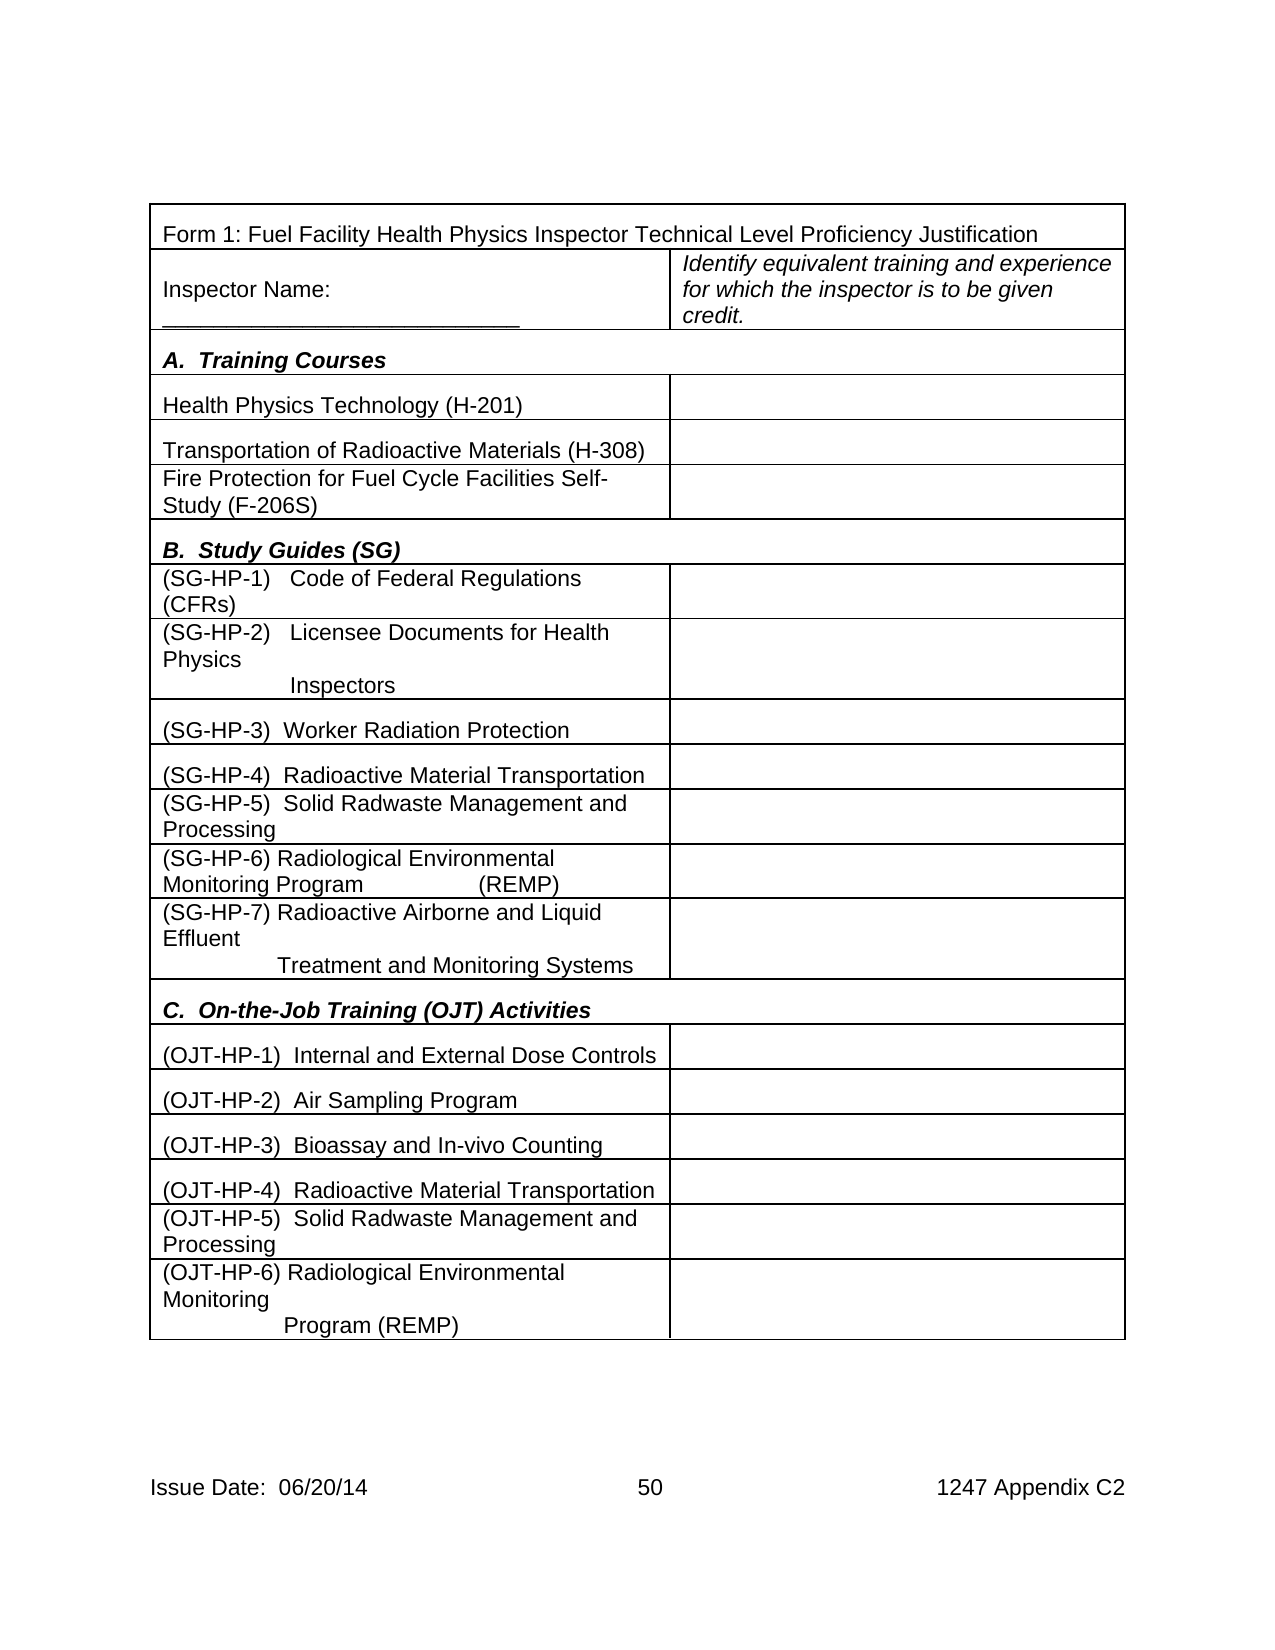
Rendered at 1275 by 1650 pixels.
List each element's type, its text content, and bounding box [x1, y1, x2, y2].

table_cell (SG-HP-7) Radioactive Airborne and Liquid Effluent Treatment and Monitoring Systems [151, 899, 669, 978]
table_cell [671, 619, 1124, 698]
table_header Form 1: Fuel Facility Health Physics Inspector Technical Level Proficiency Justification [151, 205, 1124, 248]
table_cell [671, 700, 1124, 743]
table_cell (OJT-HP-2) Air Sampling Program [151, 1070, 669, 1113]
table_cell [671, 1070, 1124, 1113]
table_cell C. On-the-Job Training (OJT) Activities [151, 980, 1124, 1023]
table_cell (SG-HP-5) Solid Radwaste Management and Processing [151, 790, 669, 843]
table_cell [671, 845, 1124, 897]
table_cell B. Study Guides (SG) [151, 520, 1124, 563]
table_cell [671, 1260, 1124, 1338]
table_cell Fire Protection for Fuel Cycle Facilities Self-Study (F-206S) [151, 465, 669, 518]
table_cell [671, 790, 1124, 843]
table_cell [671, 565, 1124, 617]
table_cell [671, 1115, 1124, 1158]
table_cell [671, 420, 1124, 463]
table_cell (SG-HP-3) Worker Radiation Protection [151, 700, 669, 743]
table_cell [671, 899, 1124, 978]
table_cell (SG-HP-2) Licensee Documents for Health Physics Inspectors [151, 619, 669, 698]
table_cell (OJT-HP-4) Radioactive Material Transportation [151, 1160, 669, 1203]
table_cell Health Physics Technology (H-201) [151, 375, 669, 418]
table_cell (OJT-HP-6) Radiological Environmental Monitoring Program (REMP) [151, 1260, 669, 1338]
table_cell Identify equivalent training and experience for which the inspector is to be given credit. [671, 250, 1124, 328]
table_cell A. Training Courses [151, 330, 1124, 373]
table_cell (SG-HP-4) Radioactive Material Transportation [151, 745, 669, 788]
table_cell Transportation of Radioactive Materials (H-308) [151, 420, 669, 463]
table_cell [671, 1025, 1124, 1068]
table_cell [671, 375, 1124, 418]
table_cell (OJT-HP-5) Solid Radwaste Management and Processing [151, 1205, 669, 1258]
table_cell [671, 745, 1124, 788]
table_cell (SG-HP-1) Code of Federal Regulations (CFRs) [151, 565, 669, 617]
table_cell (OJT-HP-3) Bioassay and In-vivo Counting [151, 1115, 669, 1158]
table_cell Inspector Name: ____________________________ [151, 250, 669, 328]
table_cell [671, 1205, 1124, 1258]
table_cell [671, 1160, 1124, 1203]
table_cell [671, 465, 1124, 518]
table_cell (OJT-HP-1) Internal and External Dose Controls [151, 1025, 669, 1068]
table_cell (SG-HP-6) Radiological Environmental Monitoring Program (REMP) [151, 845, 669, 897]
